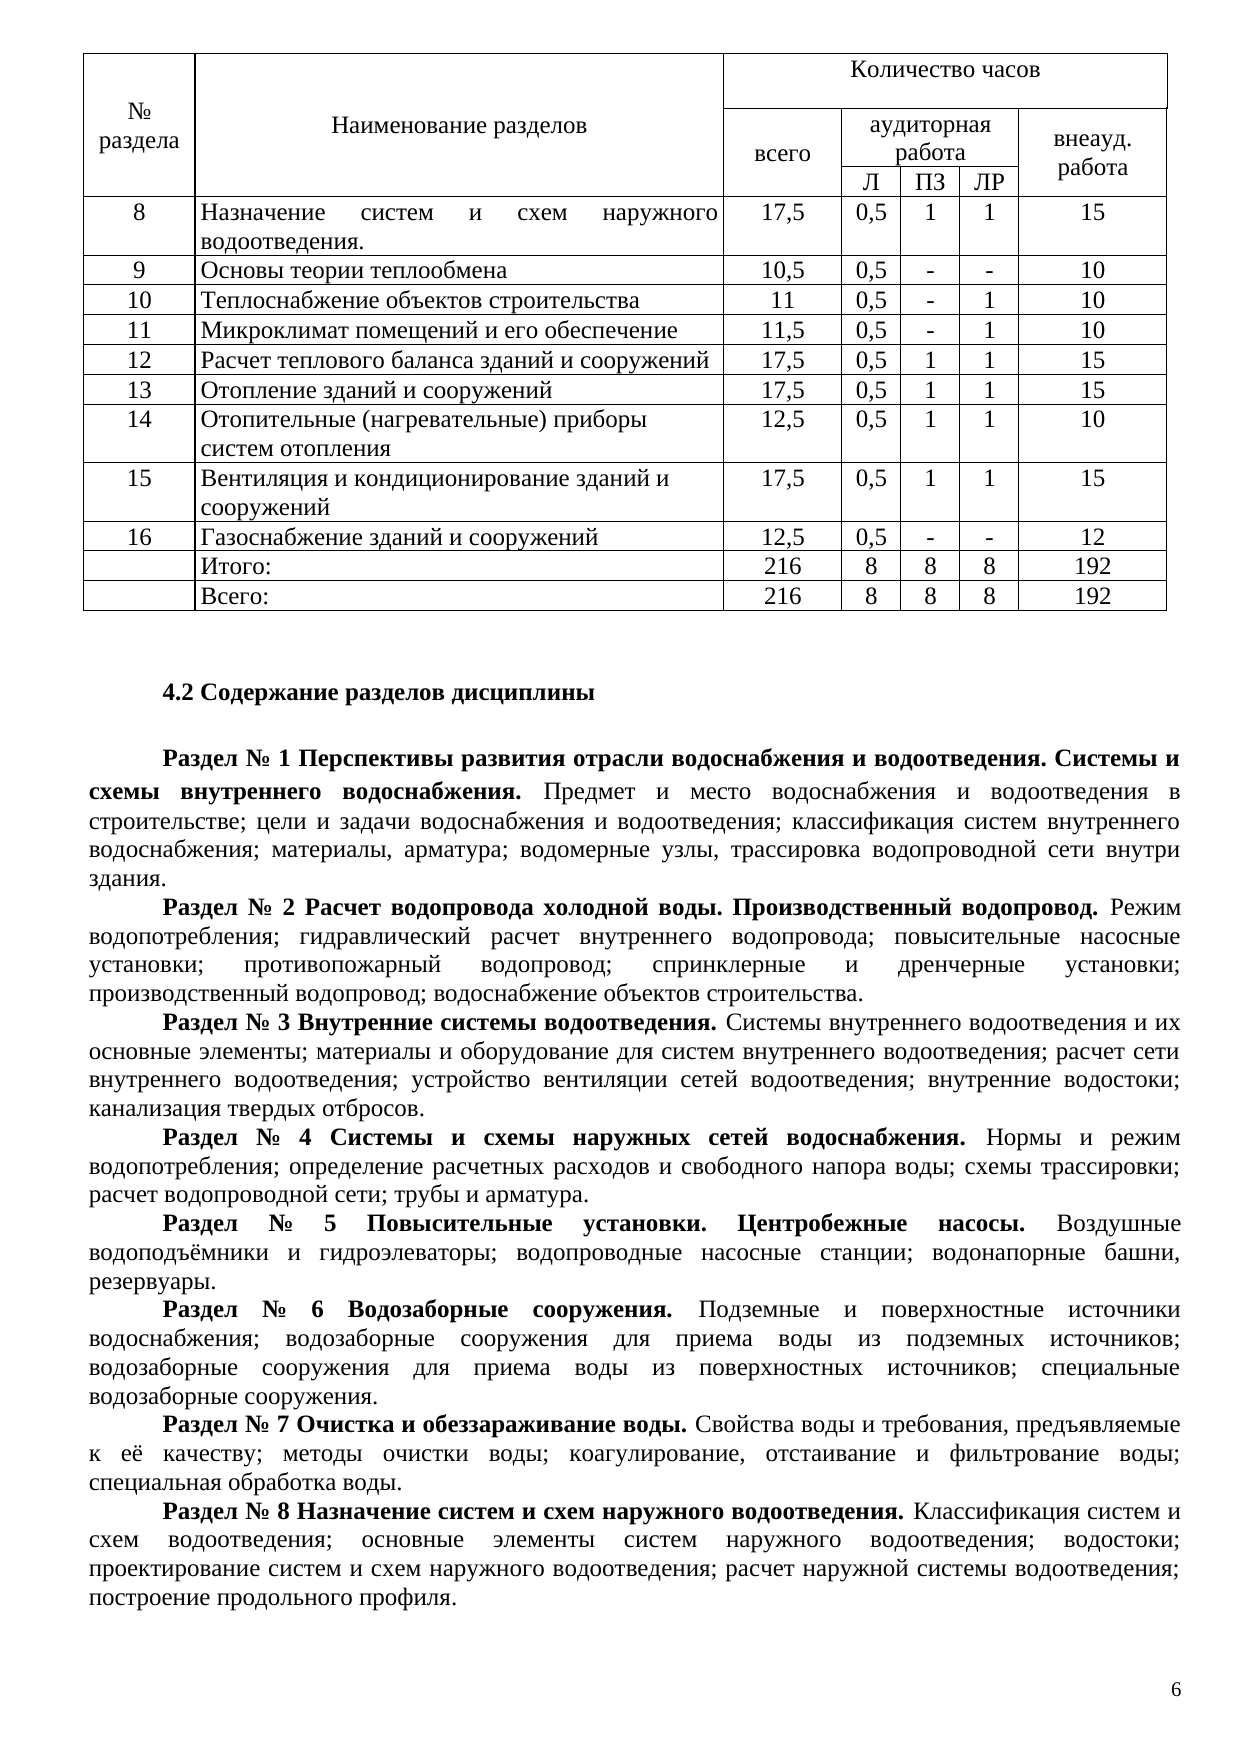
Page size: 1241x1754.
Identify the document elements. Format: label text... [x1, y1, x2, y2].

table_cell Отопление зданий и сооружений [196, 375, 723, 403]
table_cell 1 [901, 405, 959, 462]
table_cell - [901, 256, 959, 284]
table_cell 10 [1019, 315, 1166, 344]
table_cell 15 [1019, 345, 1166, 374]
table_cell 192 [1019, 551, 1166, 580]
table_cell 0,5 [842, 197, 900, 254]
table_cell 0,5 [842, 375, 900, 403]
table_cell Назначение систем и схем наружного водоотведения. [196, 197, 723, 254]
table_cell 0,5 [842, 285, 900, 314]
table_cell 1 [960, 197, 1018, 254]
table_cell 10 [1019, 256, 1166, 284]
table_cell Вентиляция и кондиционирование зданий и сооружений [196, 463, 723, 521]
table_cell Основы теории теплообмена [196, 256, 723, 284]
table_cell 0,5 [842, 522, 900, 550]
text Раздел № 6 Водозаборные сооружения. Подземные и поверхностные источники водоснабжения; водозаборные сооружения для приема воды из подземных источников; водозаборные сооружения для приема воды из поверхностных источников; специальные водозаборные сооружения. [88, 1294, 1181, 1409]
table_cell 1 [960, 345, 1018, 374]
table_cell 1 [960, 315, 1018, 344]
table_cell 0,5 [842, 405, 900, 462]
table_cell 8 [960, 551, 1018, 580]
table_cell 8 [901, 581, 959, 610]
table_cell 13 [84, 375, 194, 403]
table_cell Л [842, 167, 900, 196]
text Раздел № 5 Повысительные установки. Центробежные насосы. Воздушные водоподъёмники и гидроэлеваторы; водопроводные насосные станции; водонапорные башни, резервуары. [88, 1208, 1181, 1294]
table_cell 10 [84, 285, 194, 314]
table_cell 8 [84, 197, 194, 254]
table_cell Теплоснабжение объектов строительства [196, 285, 723, 314]
text Раздел № 7 Очистка и обеззараживание воды. Свойства воды и требования, предъявляемые к её качеству; методы очистки воды; коагулирование, отстаивание и фильтрование воды; специальная обработка воды. [88, 1409, 1181, 1496]
table_cell Расчет теплового баланса зданий и сооружений [196, 345, 723, 374]
table_cell 12 [1019, 522, 1166, 550]
table_cell 0,5 [842, 463, 900, 521]
table_cell Итого: [196, 551, 723, 580]
table_cell 8 [960, 581, 1018, 610]
text Раздел № 1 Перспективы развития отрасли водоснабжения и водоотведения. Системы и схемы внутреннего водоснабжения. Предмет и место водоснабжения и водоотведения в строительстве; цели и задачи водоснабжения и водоотведения; классификация систем внутреннего водоснабжения; материалы, арматура; водомерные узлы, трассировка водопроводной сети внутри здания. [88, 743, 1181, 892]
table_cell 10 [1019, 285, 1166, 314]
table_cell 14 [84, 405, 194, 462]
table_cell 17,5 [724, 463, 841, 521]
table_cell 15 [1019, 375, 1166, 403]
table_cell 1 [960, 463, 1018, 521]
table_cell 17,5 [724, 197, 841, 254]
table_cell 9 [84, 256, 194, 284]
table_header Наименование разделов [196, 54, 723, 196]
table_cell - [901, 522, 959, 550]
table_cell 192 [1019, 581, 1166, 610]
table_cell 1 [960, 405, 1018, 462]
table_cell 17,5 [724, 345, 841, 374]
table_cell 16 [84, 522, 194, 550]
table_cell 1 [901, 375, 959, 403]
text Раздел № 8 Назначение систем и схем наружного водоотведения. Классификация систем и схем водоотведения; основные элементы систем наружного водоотведения; водостоки; проектирование систем и схем наружного водоотведения; расчет наружной системы водоотведения; построение продольного профиля. [88, 1496, 1181, 1611]
table_cell Микроклимат помещений и его обеспечение [196, 315, 723, 344]
table_cell 15 [1019, 197, 1166, 254]
table_cell аудиторная работа [842, 109, 1018, 166]
table_cell 1 [901, 463, 959, 521]
table_cell - [960, 522, 1018, 550]
table_cell ПЗ [901, 167, 959, 196]
table_cell 17,5 [724, 375, 841, 403]
text Раздел № 4 Системы и схемы наружных сетей водоснабжения. Нормы и режим водопотребления; определение расчетных расходов и свободного напора воды; схемы трассировки; расчет водопроводной сети; трубы и арматура. [88, 1122, 1181, 1208]
table_cell 11,5 [724, 315, 841, 344]
table_cell 8 [842, 551, 900, 580]
table_cell 10,5 [724, 256, 841, 284]
text Раздел № 3 Внутренние системы водоотведения. Системы внутреннего водоотведения и их основные элементы; материалы и оборудование для систем внутреннего водоотведения; расчет сети внутреннего водоотведения; устройство вентиляции сетей водоотведения; внутренние водостоки; канализация твердых отбросов. [88, 1007, 1181, 1122]
table_cell 1 [960, 285, 1018, 314]
table_cell 15 [1019, 463, 1166, 521]
table_header № раздела [84, 54, 194, 196]
table_cell 8 [901, 551, 959, 580]
table_cell - [901, 285, 959, 314]
table_cell 216 [724, 581, 841, 610]
table_header Количество часов [724, 54, 1167, 108]
table_cell 11 [724, 285, 841, 314]
table_cell 12,5 [724, 522, 841, 550]
table_cell ЛР [960, 167, 1018, 196]
table_cell 12 [84, 345, 194, 374]
table_cell 216 [724, 551, 841, 580]
table_cell [84, 581, 194, 610]
table_cell 0,5 [842, 315, 900, 344]
table_cell 8 [842, 581, 900, 610]
table_cell - [901, 315, 959, 344]
table_cell 1 [901, 345, 959, 374]
table_cell 11 [84, 315, 194, 344]
table_cell Газоснабжение зданий и сооружений [196, 522, 723, 550]
table_cell 0,5 [842, 345, 900, 374]
text Раздел № 2 Расчет водопровода холодной воды. Производственный водопровод. Режим водопотребления; гидравлический расчет внутреннего водопровода; повысительные насосные установки; противопожарный водопровод; спринклерные и дренчерные установки; производственный водопровод; водоснабжение объектов строительства. [88, 892, 1181, 1007]
table_cell 1 [960, 375, 1018, 403]
table_cell 12,5 [724, 405, 841, 462]
table_cell 1 [901, 197, 959, 254]
text 4.2 Содержание разделов дисциплины [88, 677, 1181, 706]
table_cell - [960, 256, 1018, 284]
table_cell всего [724, 109, 841, 196]
table_cell [84, 551, 194, 580]
table_cell Отопительные (нагревательные) приборы систем отопления [196, 405, 723, 462]
table_cell Всего: [196, 581, 723, 610]
table_cell 10 [1019, 405, 1166, 462]
table_cell 15 [84, 463, 194, 521]
table_cell 0,5 [842, 256, 900, 284]
table_cell внеауд. работа [1019, 109, 1166, 196]
